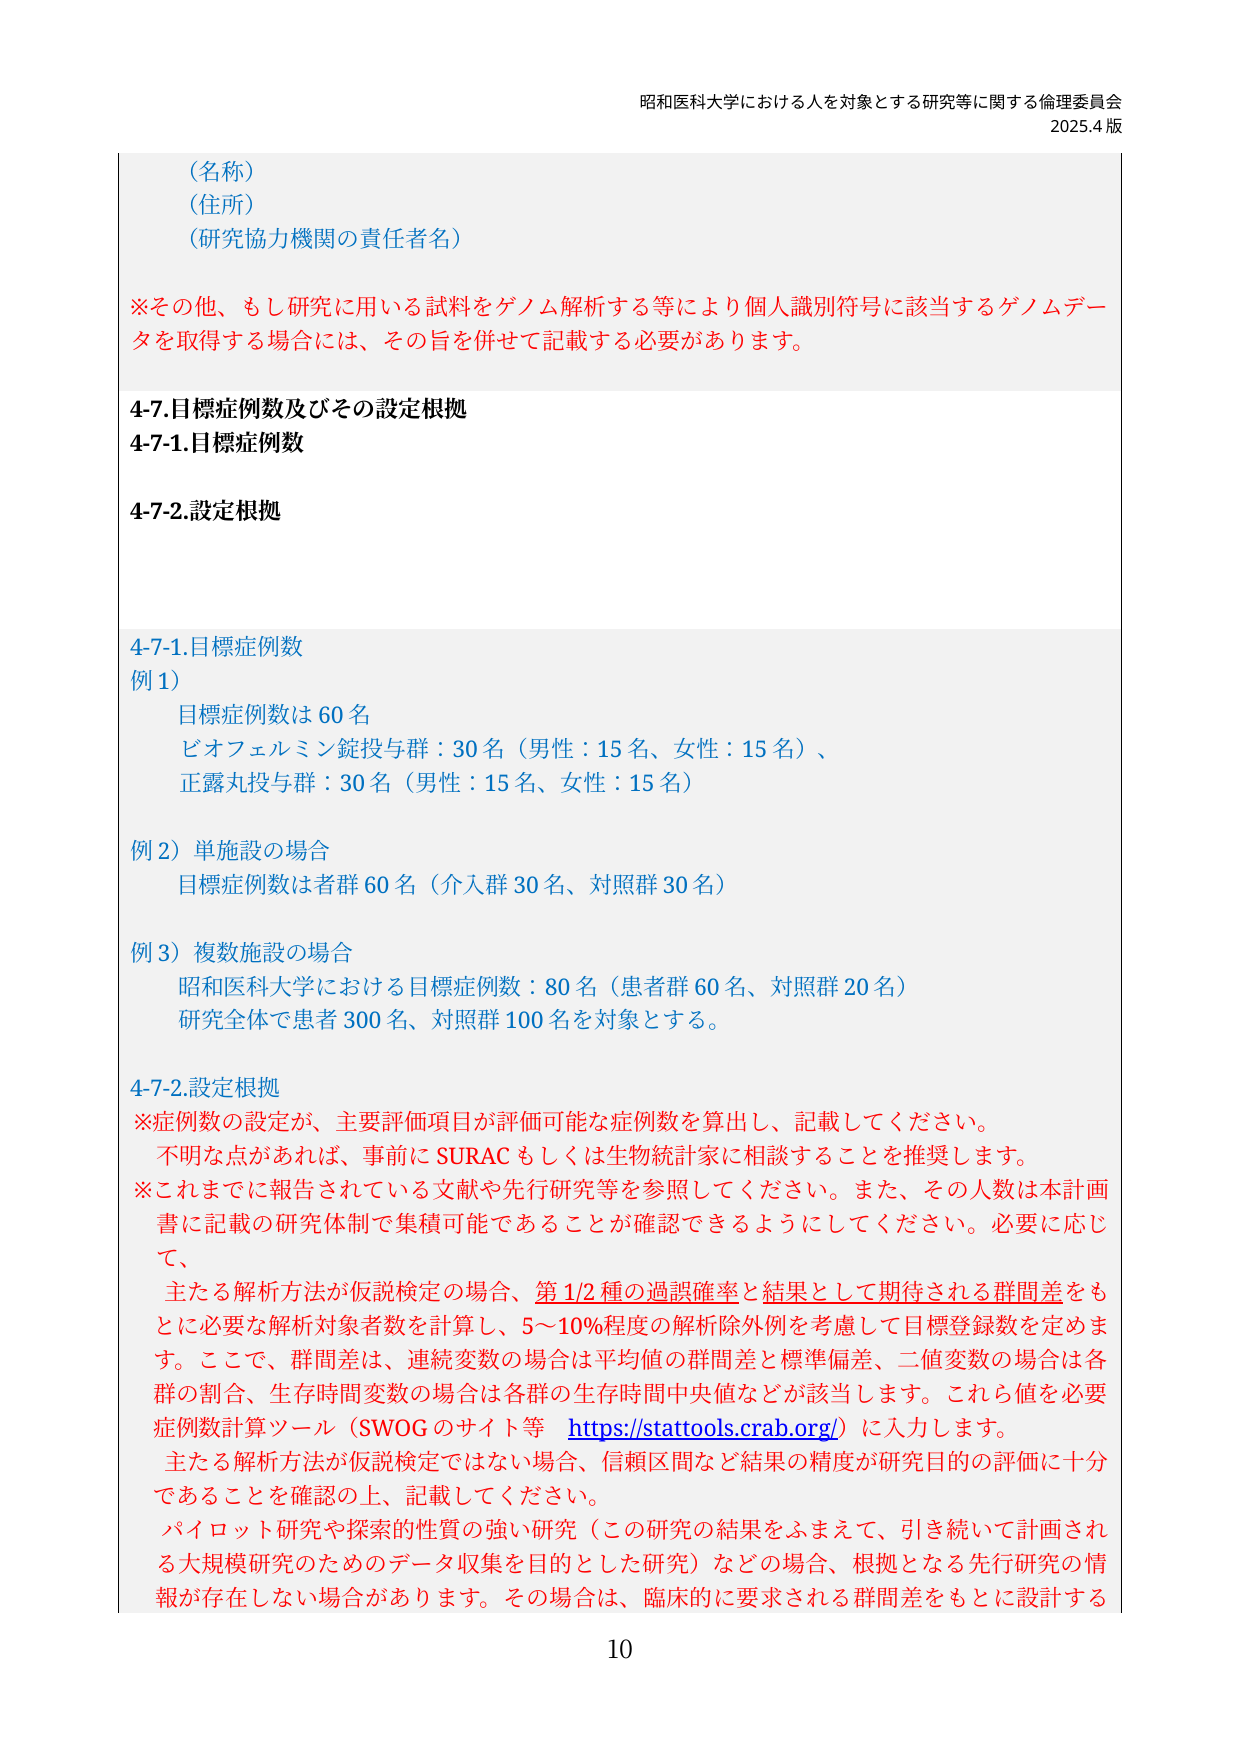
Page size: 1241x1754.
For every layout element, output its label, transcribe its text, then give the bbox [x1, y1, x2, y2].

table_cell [119, 629, 1121, 1613]
table_cell 4-7.目標症例数及びその設定根拠 4-7-1.目標症例数 4-7-2.設定根拠 [119, 391, 1121, 628]
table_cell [119, 153, 1121, 391]
